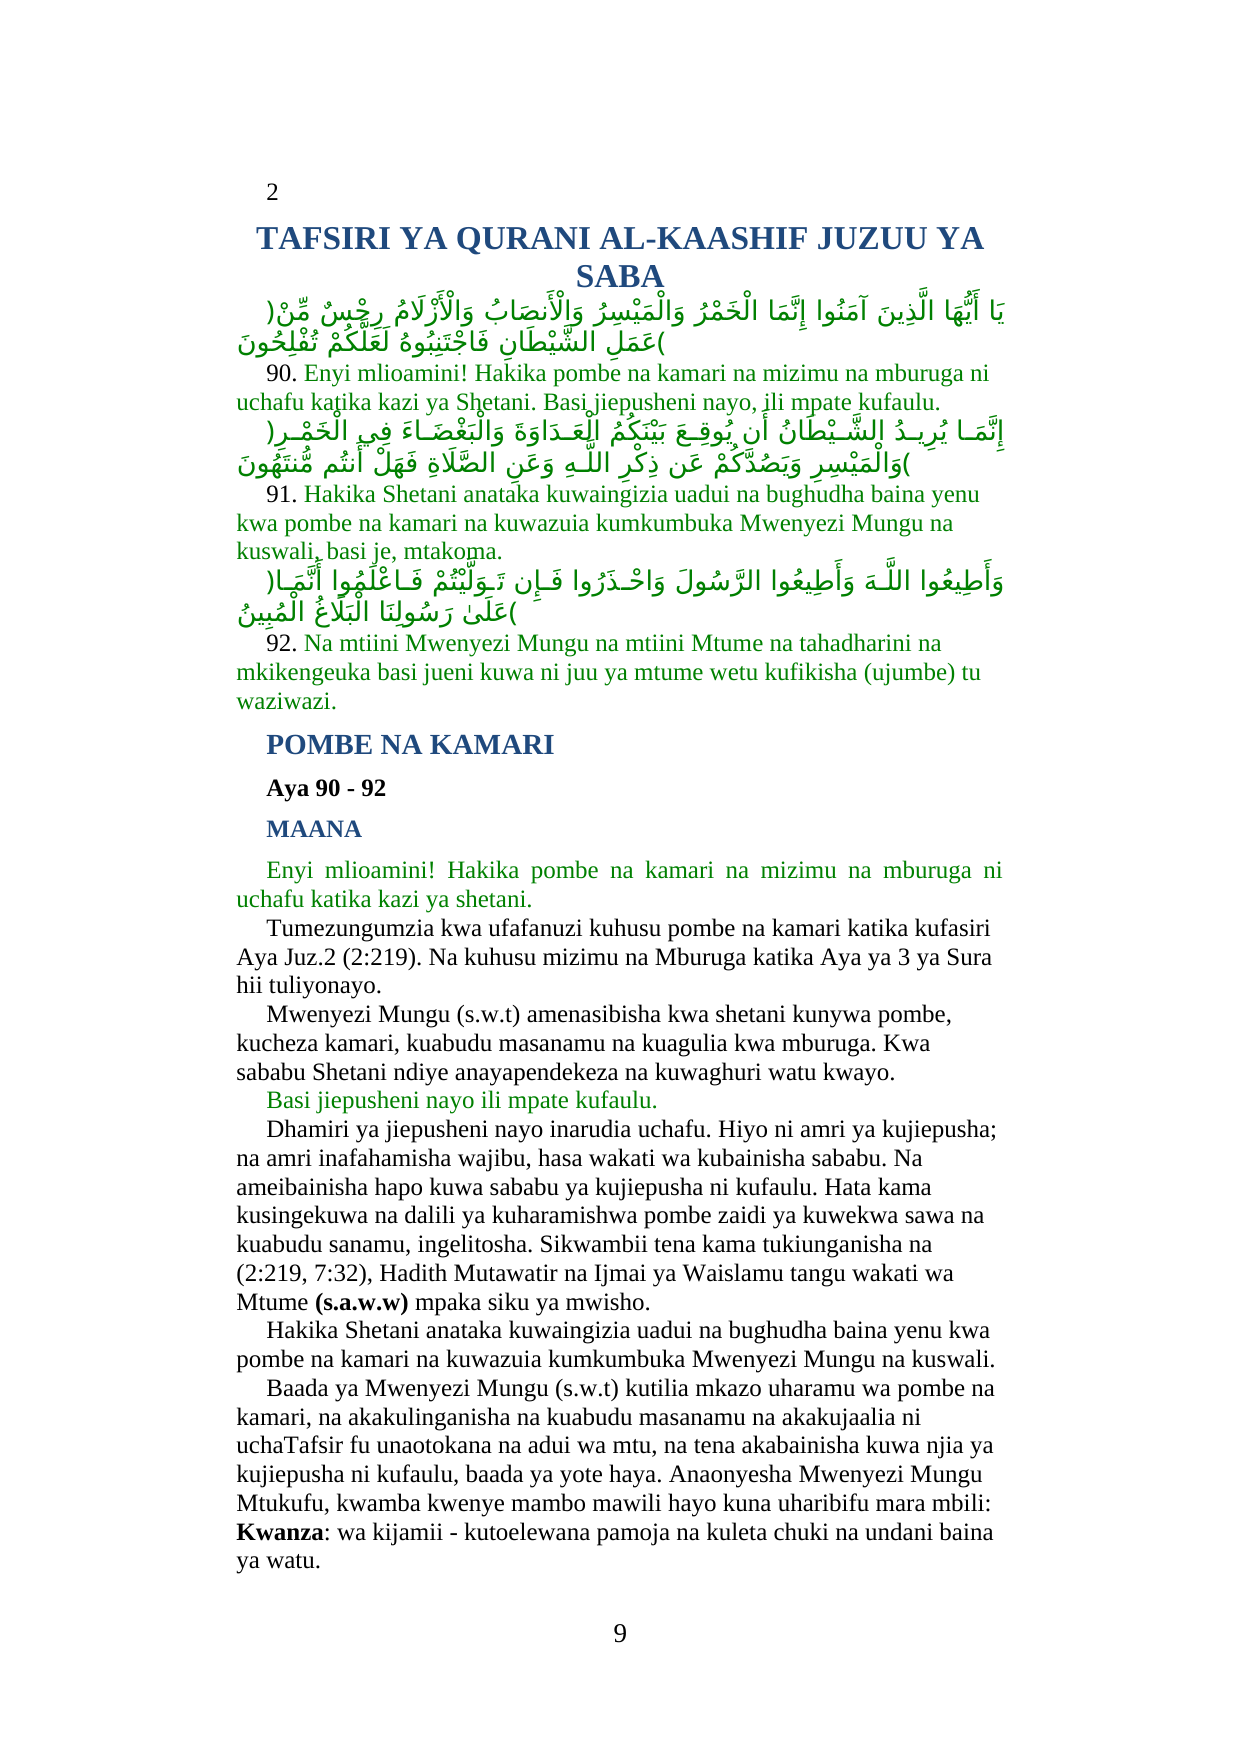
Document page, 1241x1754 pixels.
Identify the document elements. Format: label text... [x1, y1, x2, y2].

text 92. Na mtiini Mwenyezi Mungu na mtiini Mtume na tahadharini na mkikengeuka basi jueni kuwa ni juu ya mtume wetu kufikisha (ujumbe) tu waziwazi. [236, 628, 1004, 714]
text Enyi mlioamini! Hakika pombe na kamari na mizimu na mburuga ni uchafu katika kazi ya shetani. [236, 856, 1004, 913]
subtitle TAFSIRI YA QURANI AL-KAASHIF JUZUU YA SABA [236, 218, 1004, 295]
subtitle POMBE NA KAMARI [236, 727, 1004, 761]
text 90. Enyi mlioamini! Hakika pombe na kamari na mizimu na mburuga ni uchafu katika kazi ya Shetani. Basi jiepusheni nayo, ili mpate kufaulu. [236, 358, 1004, 416]
text ﴿يَا أَيُّهَا الَّذِينَ آمَنُوا إِنَّمَا الْخَمْرُ وَالْمَيْسِرُ وَالْأَنصَابُ وَالْأَزْلَامُ رِجْسٌ مِّنْ عَمَلِ الشَّيْطَانِ فَاجْتَنِبُوهُ لَعَلَّكُمْ تُفْلِحُونَ﴾ [236, 295, 1004, 358]
text ﴿إِنَّمَا يُرِيدُ الشَّيْطَانُ أَن يُوقِعَ بَيْنَكُمُ الْعَدَاوَةَ وَالْبَغْضَاءَ فِي الْخَمْرِ وَالْمَيْسِرِ وَيَصُدَّكُمْ عَن ذِكْرِ اللَّـهِ وَعَنِ الصَّلَاةِ فَهَلْ أَنتُم مُّنتَهُونَ﴾ [236, 416, 1004, 479]
text Basi jiepusheni nayo ili mpate kufaulu. [236, 1086, 1004, 1114]
subtitle MAANA [236, 814, 1004, 843]
text Baada ya Mwenyezi Mungu (s.w.t) kutilia mkazo uharamu wa pombe na kamari, na akakulinganisha na kuabudu masanamu na akakujaalia ni uchaTafsir fu unaotokana na adui wa mtu, na tena akabainisha kuwa njia ya kujiepusha ni kufaulu, baada ya yote haya. Anaonyesha Mwenyezi Mungu Mtukufu, kwamba kwenye mambo mawili hayo kuna uharibifu mara mbili: Kwanza: wa kijamii - kutoelewana pamoja na kuleta chuki na undani baina ya watu. [236, 1373, 1004, 1574]
text Hakika Shetani anataka kuwaingizia uadui na bughudha baina yenu kwa pombe na kamari na kuwazuia kumkumbuka Mwenyezi Mungu na kuswali. [236, 1316, 1004, 1373]
text 91. Hakika Shetani anataka kuwaingizia uadui na bughudha baina yenu kwa pombe na kamari na kuwazuia kumkumbuka Mwenyezi Mungu na kuswali, basi je, mtakoma. [236, 479, 1004, 565]
text Tumezungumzia kwa ufafanuzi kuhusu pombe na kamari katika kufasiri Aya Juz.2 (2:219). Na kuhusu mizimu na Mburuga katika Aya ya 3 ya Sura hii tuliyonayo. [236, 913, 1004, 999]
text Dhamiri ya jiepusheni nayo inarudia uchafu. Hiyo ni amri ya kujiepusha; na amri inafahamisha wajibu, hasa wakati wa kubainisha sababu. Na ameibainisha hapo kuwa sababu ya kujiepusha ni kufaulu. Hata kama kusingekuwa na dalili ya kuharamishwa pombe zaidi ya kuwekwa sawa na kuabudu sanamu, ingelitosha. Sikwambii tena kama tukiunganisha na (2:219, 7:32), Hadith Mutawatir na Ijmai ya Waislamu tangu wakati wa Mtume (s.a.w.w) mpaka siku ya mwisho. [236, 1114, 1004, 1316]
text ﴿وَأَطِيعُوا اللَّـهَ وَأَطِيعُوا الرَّسُولَ وَاحْذَرُوا فَإِن تَوَلَّيْتُمْ فَاعْلَمُوا أَنَّمَا عَلَىٰ رَسُولِنَا الْبَلَاغُ الْمُبِينُ﴾ [236, 565, 1004, 628]
text Aya 90 - 92 [236, 773, 1004, 802]
text Mwenyezi Mungu (s.w.t) amenasibisha kwa shetani kunywa pombe, kucheza kamari, kuabudu masanamu na kuagulia kwa mburuga. Kwa sababu Shetani ndiye anayapendekeza na kuwaghuri watu kwayo. [236, 999, 1004, 1086]
text 2 [236, 177, 1004, 206]
